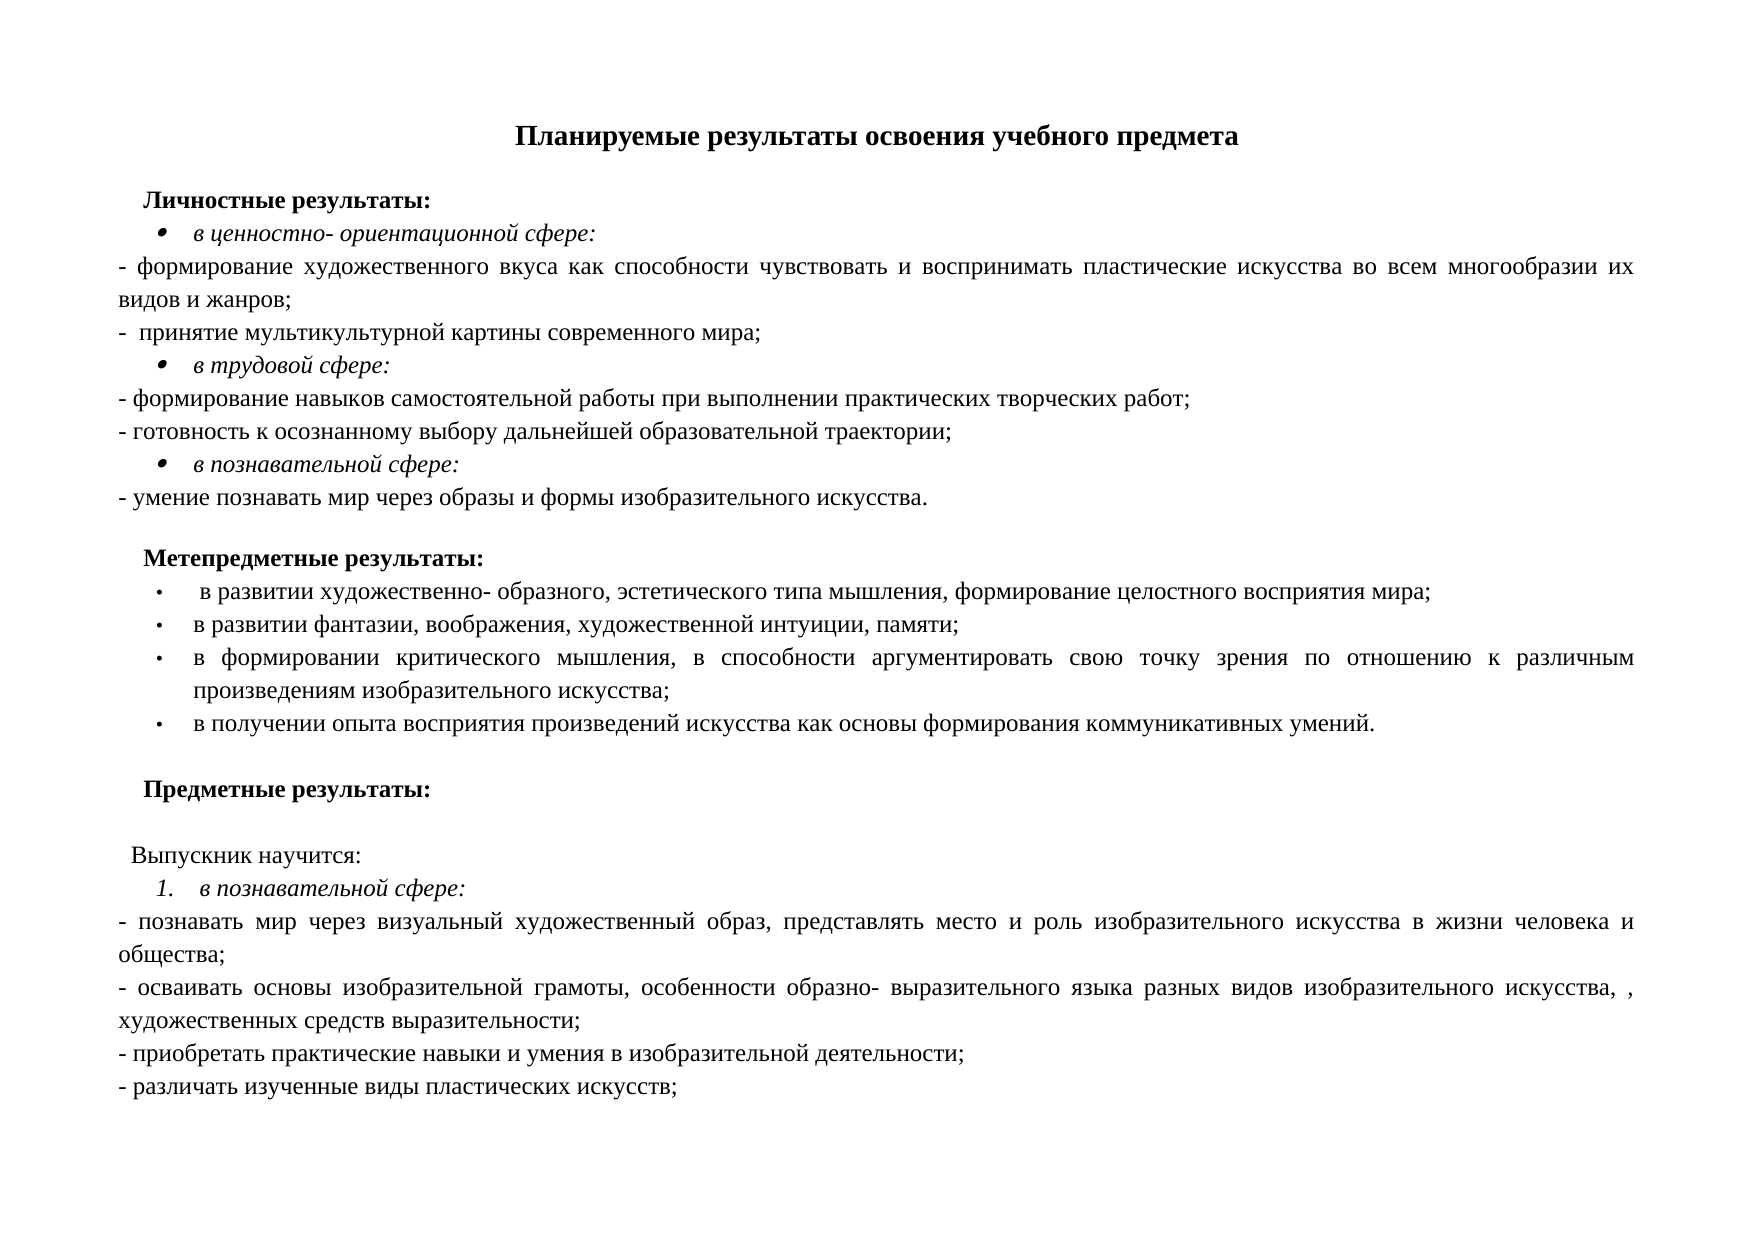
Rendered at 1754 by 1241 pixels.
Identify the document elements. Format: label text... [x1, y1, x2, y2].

text - формирование навыков самостоятельной работы при выполнении практических творческих работ; [118, 383, 1636, 412]
list в ценностно- ориентационной сфере: [156, 218, 1636, 247]
list в развитии художественно- образного, эстетического типа мышления, формирование целостного восприятия мира; [156, 576, 1636, 605]
text - формирование художественного вкуса как способности чувствовать и воспринимать пластические искусства во всем многообразии их видов и жанров; [118, 251, 1636, 313]
list в познавательной сфере: [156, 449, 1636, 478]
text - познавать мир через визуальный художественный образ, представлять место и роль изобразительного искусства в жизни человека и общества; [118, 906, 1636, 968]
text Личностные результаты: [118, 185, 1636, 214]
text - умение познавать мир через образы и формы изобразительного искусства. [118, 482, 1636, 511]
text Планируемые результаты освоения учебного предмета [118, 118, 1636, 152]
list в трудовой сфере: [156, 350, 1636, 379]
list в формировании критического мышления, в способности аргументировать свою точку зрения по отношению к различным произведениям изобразительного искусства; [156, 642, 1636, 704]
list в познавательной сфере: [156, 873, 1636, 902]
list в развитии фантазии, воображения, художественной интуиции, памяти; [156, 609, 1636, 638]
text - принятие мультикультурной картины современного мира; [118, 317, 1636, 346]
text - готовность к осознанному выбору дальнейшей образовательной траектории; [118, 416, 1636, 445]
text Выпускник научится: [118, 840, 1636, 869]
list в получении опыта восприятия произведений искусства как основы формирования коммуникативных умений. [156, 708, 1636, 737]
text - различать изученные виды пластических искусств; [118, 1071, 1636, 1100]
text Предметные результаты: [118, 774, 1636, 803]
text - осваивать основы изобразительной грамоты, особенности образно- выразительного языка разных видов изобразительного искусства, , художественных средств выразительности; [118, 972, 1636, 1034]
text - приобретать практические навыки и умения в изобразительной деятельности; [118, 1038, 1636, 1067]
text Метепредметные результаты: [118, 543, 1636, 572]
